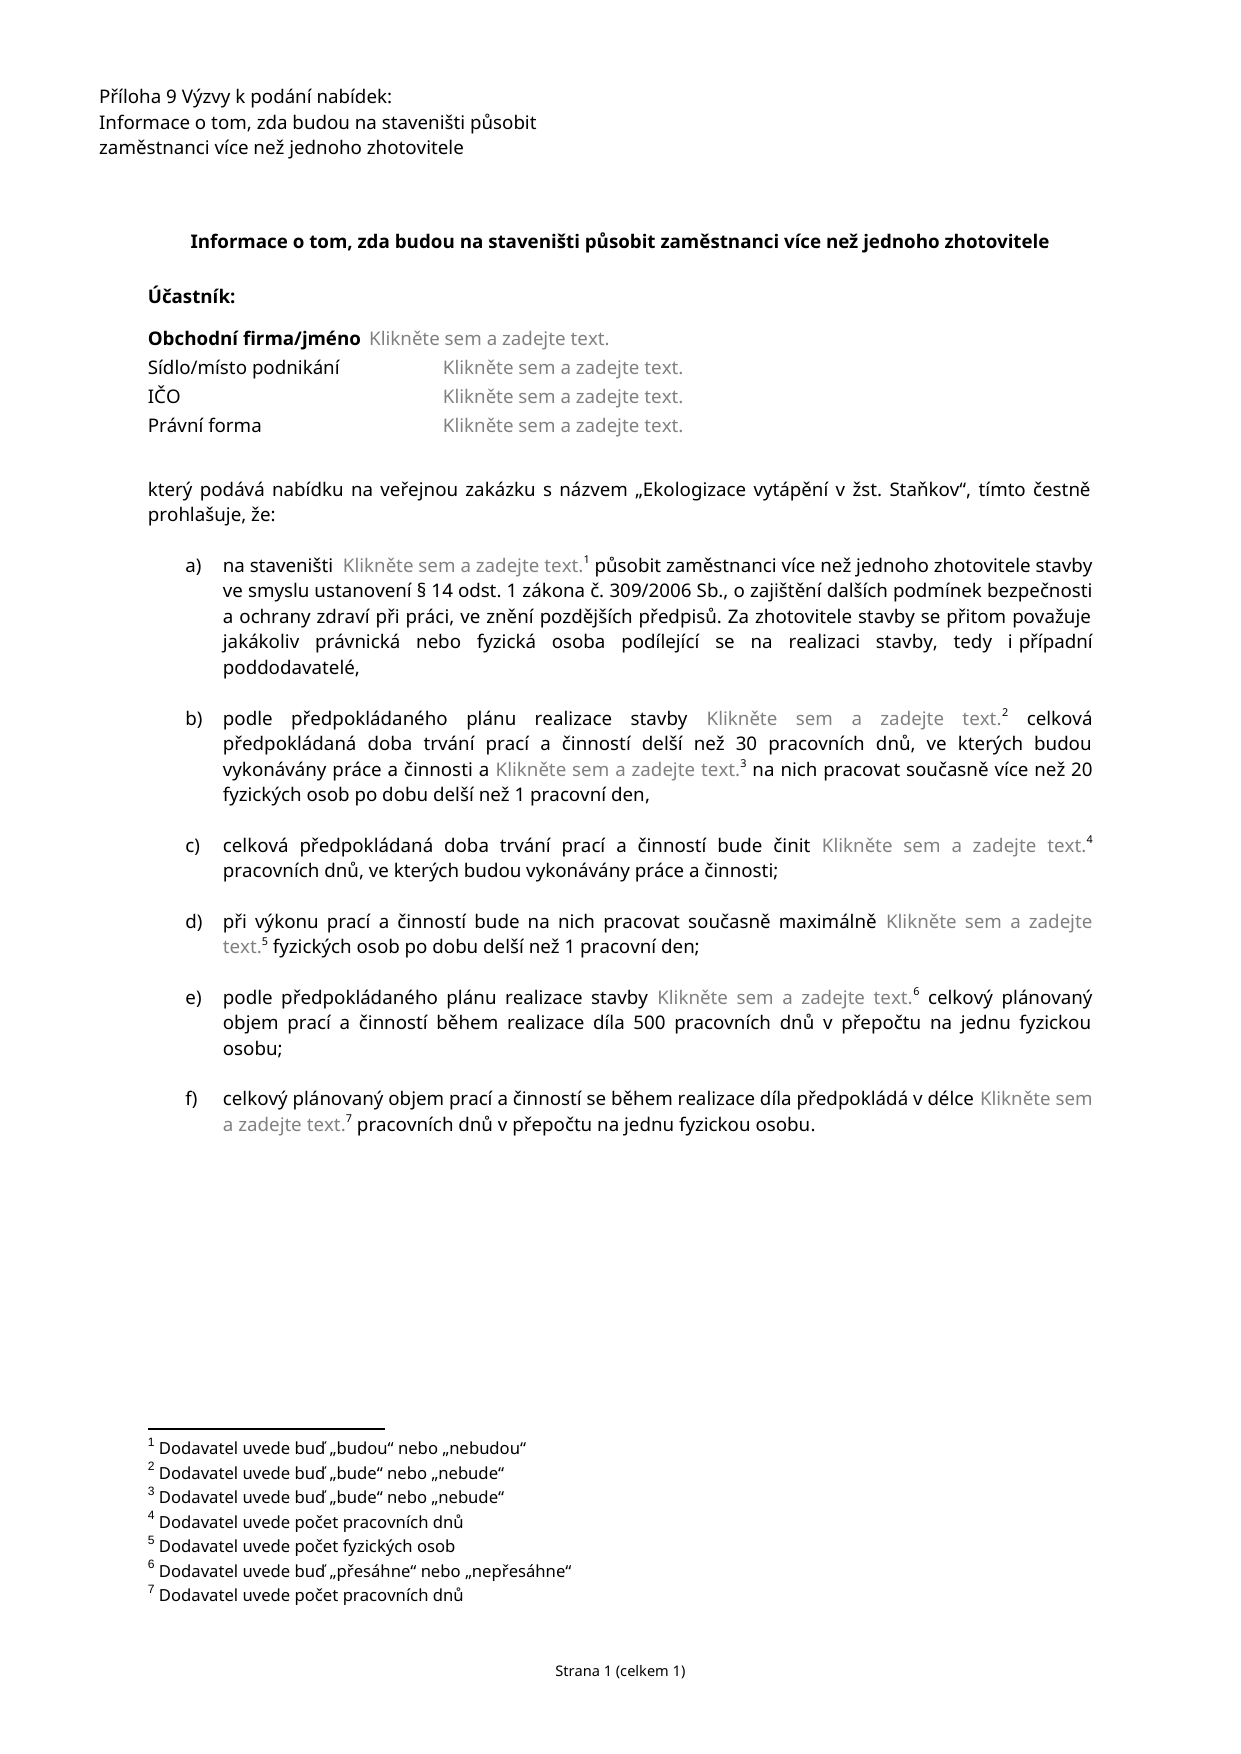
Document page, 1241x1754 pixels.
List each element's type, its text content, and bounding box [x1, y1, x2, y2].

list podle předpokládaného plánu realizace stavby celkový plánovaný objem prací a činností během realizace díla 500 pracovních dnů v přepočtu na jednu fyzickou osobu; [185, 984, 1093, 1061]
text Účastník: [148, 279, 1093, 310]
title Informace o tom, zda budou na staveništi působit zaměstnanci více než jednoho zhotovitele [148, 228, 1093, 254]
text Obchodní firma/jméno [148, 322, 1093, 351]
text IČO [148, 380, 1093, 409]
text který podává nabídku na veřejnou zakázku s názvem „Ekologizace vytápění v žst. Staňkov“, tímto čestně prohlašuje, že: [148, 476, 1093, 527]
text Sídlo/místo podnikání [148, 351, 1093, 380]
text Právní forma [148, 409, 1093, 438]
list podle předpokládaného plánu realizace stavby celková předpokládaná doba trvání prací a činností delší než 30 pracovních dnů, ve kterých budou vykonávány práce a činnosti a na nich pracovat současně více než 20 fyzických osob po dobu delší než 1 pracovní den, [185, 705, 1093, 807]
list na staveništi působit zaměstnanci více než jednoho zhotovitele stavby ve smyslu ustanovení § 14 odst. 1 zákona č. 309/2006 Sb., o zajištění dalších podmínek bezpečnosti a ochrany zdraví při práci, ve znění pozdějších předpisů. Za zhotovitele stavby se přitom považuje jakákoliv právnická nebo fyzická osoba podílející se na realizaci stavby, tedy i případní poddodavatelé, [185, 552, 1093, 680]
list celková předpokládaná doba trvání prací a činností bude činit pracovních dnů, ve kterých budou vykonávány práce a činnosti; [185, 832, 1093, 883]
list při výkonu prací a činností bude na nich pracovat současně maximálně fyzických osob po dobu delší než 1 pracovní den; [185, 908, 1093, 959]
list celkový plánovaný objem prací a činností se během realizace díla předpokládá v délce pracovních dnů v přepočtu na jednu fyzickou osobu. [185, 1086, 1093, 1137]
